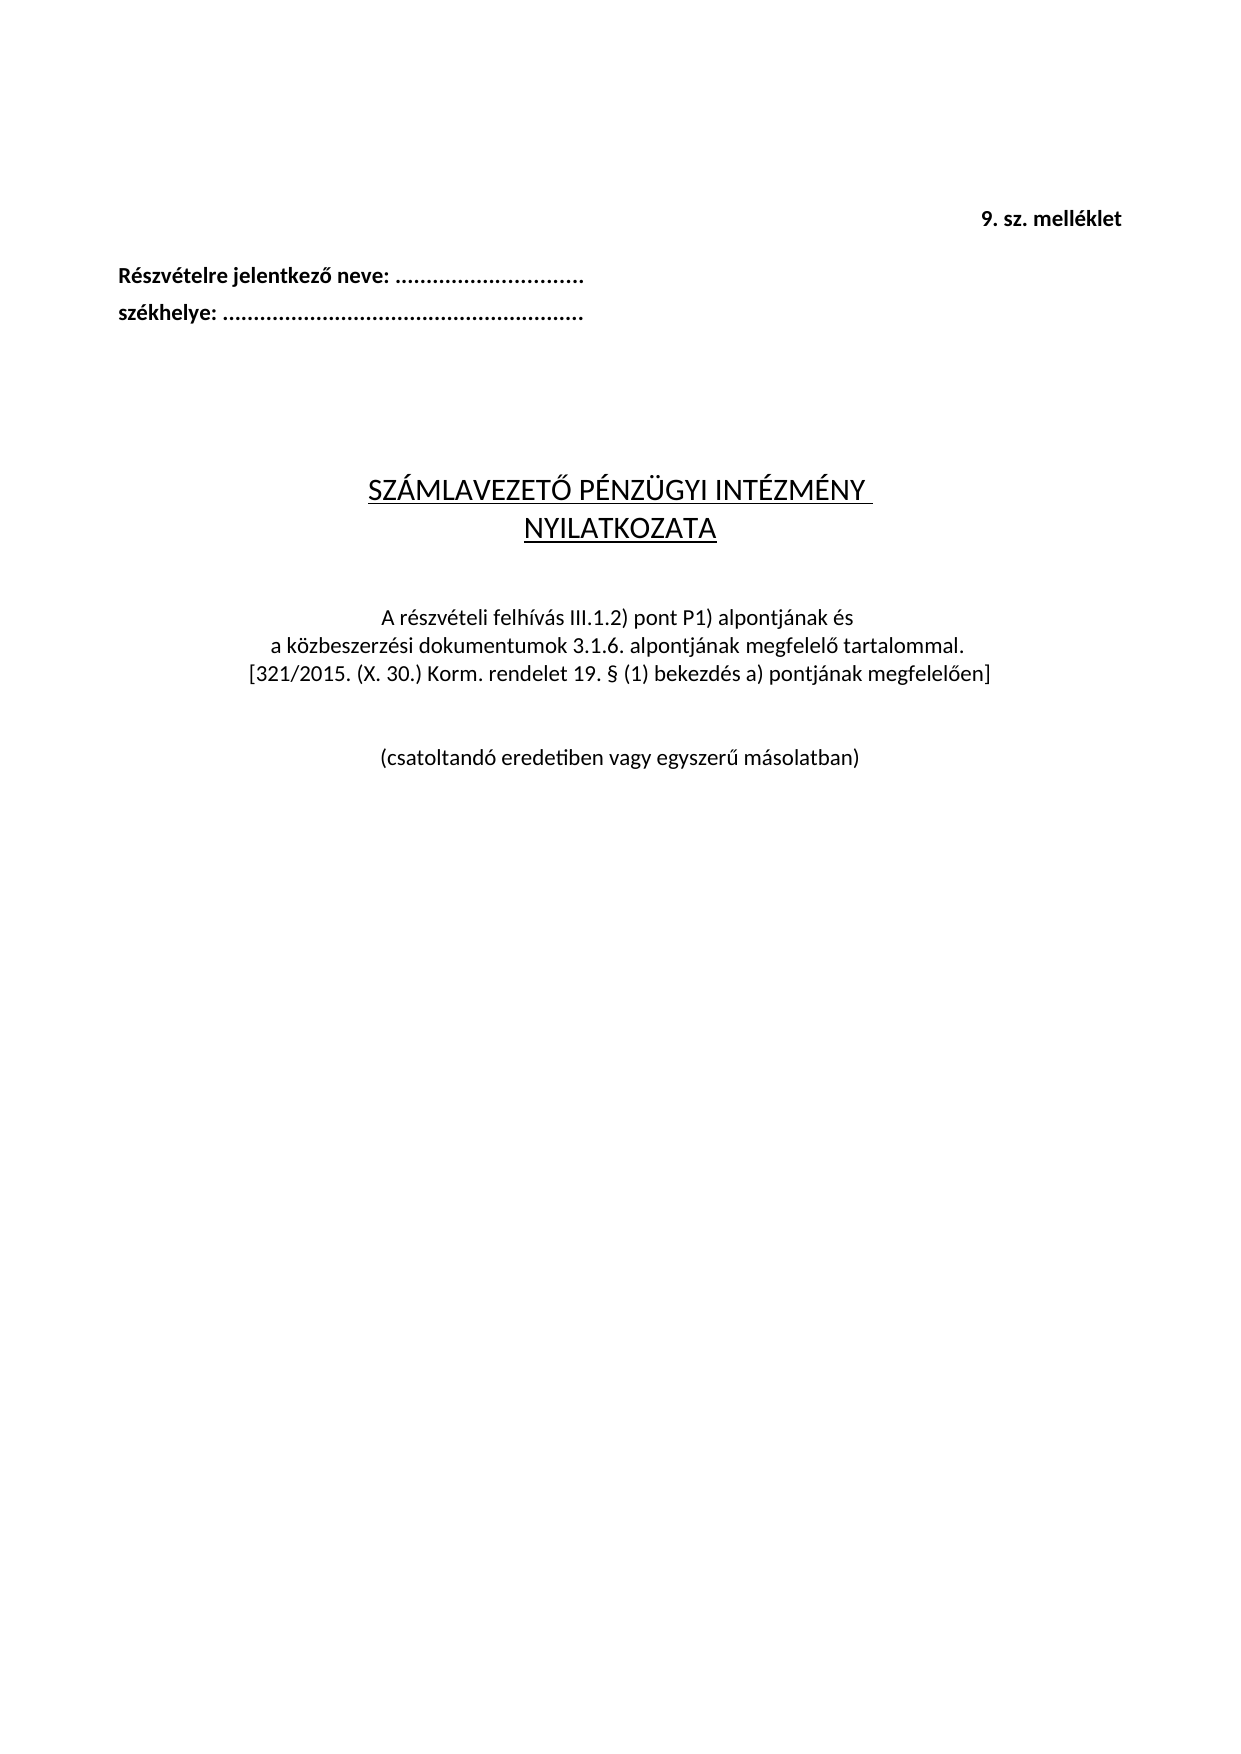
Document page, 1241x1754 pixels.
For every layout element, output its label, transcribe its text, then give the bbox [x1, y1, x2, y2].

text A részvételi felhívás III.1.2) pont P1) alpontjának és a közbeszerzési dokumentumok 3.1.6. alpontjának megfelelő tartalommal. [321/2015. (X. 30.) Korm. rendelet 19. § (1) bekezdés a) pontjának megfelelően] [118, 603, 1122, 687]
text székhelye: [118, 298, 1122, 326]
subtitle 9. sz. melléklet [118, 204, 1122, 232]
text (csatoltandó eredetiben vagy egyszerű másolatban) [118, 743, 1122, 771]
subtitle SZÁMLAVEZETŐ PÉNZÜGYI INTÉZMÉNY NYILATKOZATA [118, 470, 1122, 546]
text Részvételre jelentkező neve: [118, 261, 1122, 289]
